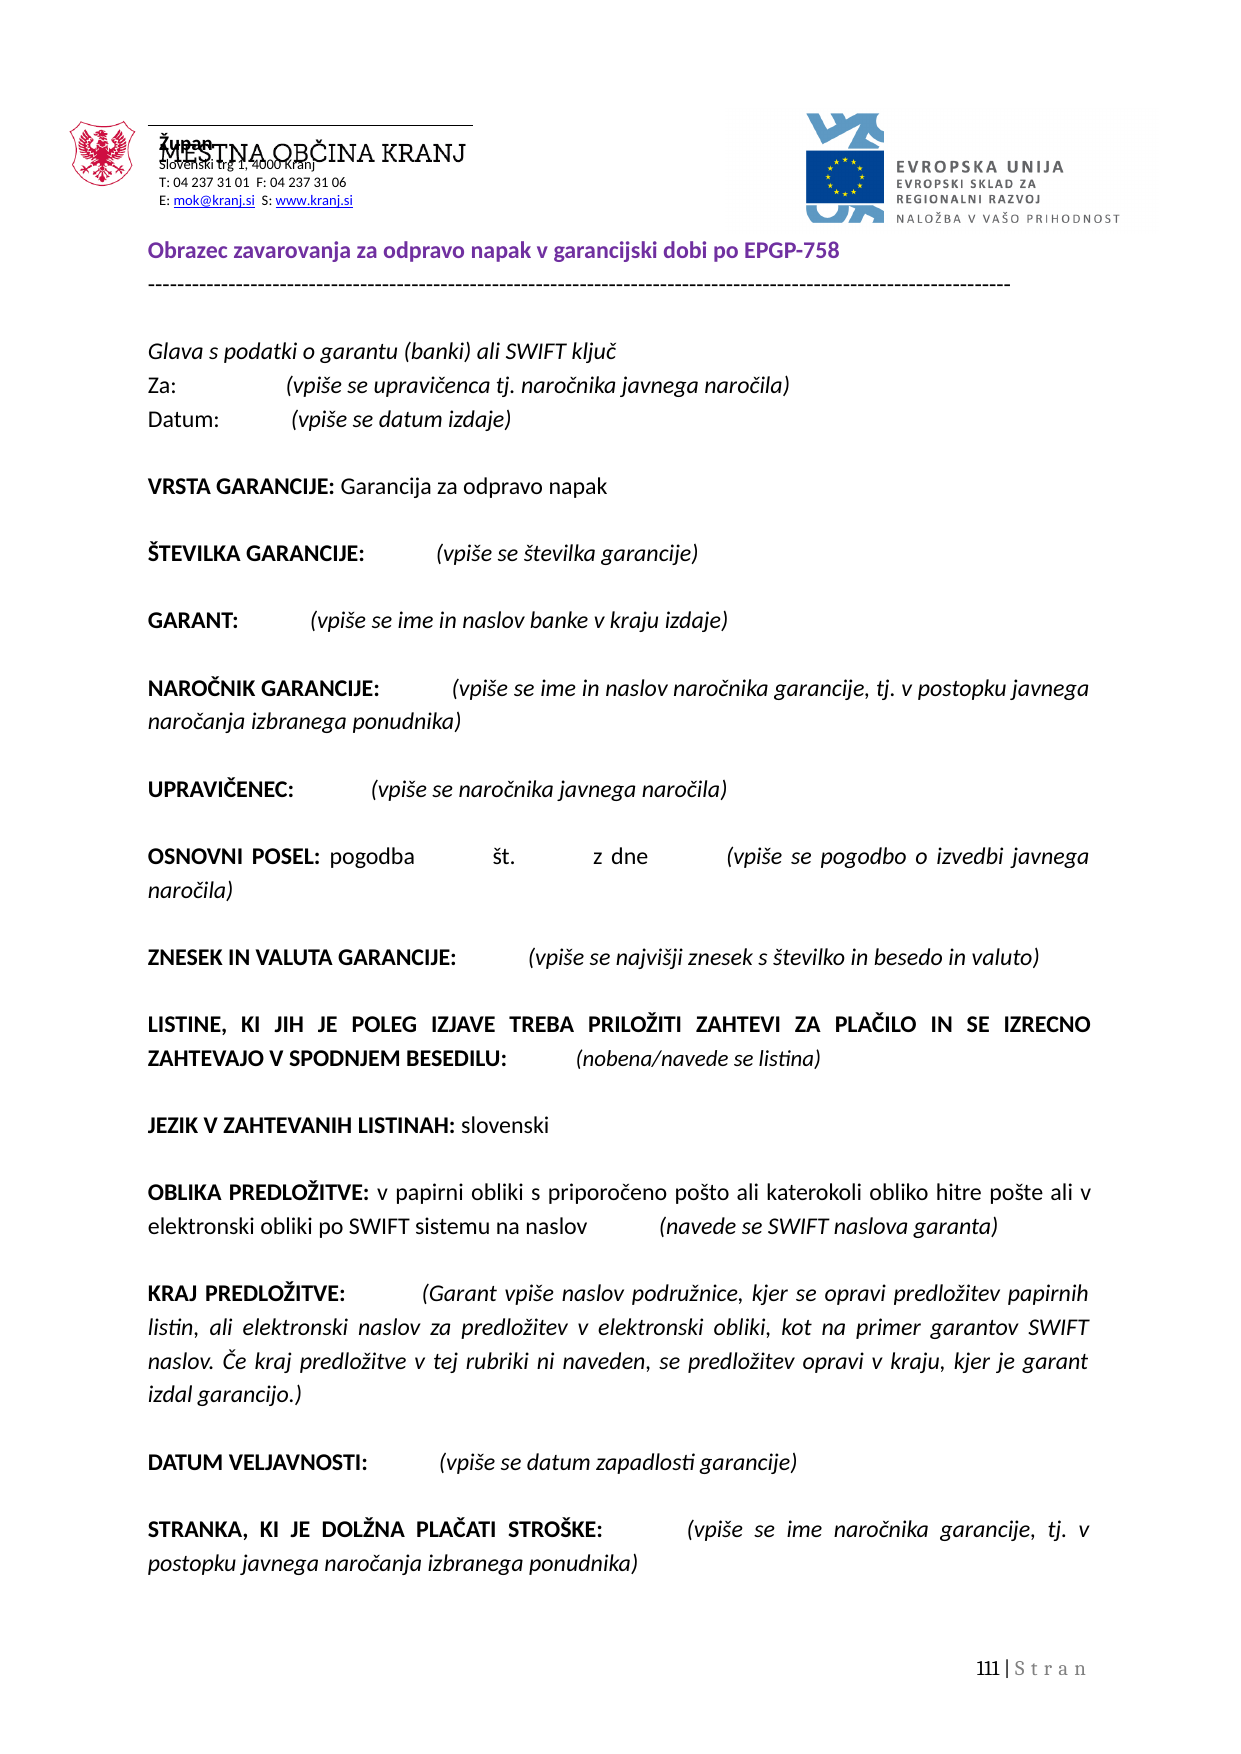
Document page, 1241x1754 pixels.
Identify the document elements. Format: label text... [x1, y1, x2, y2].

text Za: (vpiše se upravičenca tj. naročnika javnega naročila) [148, 370, 1092, 399]
text Glava s podatki o garantu (banki) ali SWIFT ključ [148, 336, 1092, 366]
text NAROČNIK GARANCIJE: (vpiše se ime in naslov naročnika garancije, tj. v postopku javnega naročanja izbranega ponudnika) [148, 673, 1092, 736]
picture [725, 108, 1160, 234]
text LISTINE, KI JIH JE POLEG IZJAVE TREBA PRILOŽITI ZAHTEVI ZA PLAČILO IN SE IZRECNO ZAHTEVAJO V SPODNJEM BESEDILU: (nobena/navede se listina) [148, 1009, 1092, 1072]
text VRSTA GARANCIJE: Garancija za odpravo napak [148, 471, 1092, 500]
text KRAJ PREDLOŽITVE: (Garant vpiše naslov podružnice, kjer se opravi predložitev papirnih listin, ali elektronski naslov za predložitev v elektronski obliki, kot na primer garantov SWIFT naslov. Če kraj predložitve v tej rubriki ni naveden, se predložitev opravi v kraju, kjer je garant izdal garancijo.) [148, 1278, 1092, 1409]
text ZNESEK IN VALUTA GARANCIJE: (vpiše se najvišji znesek s številko in besedo in valuto) [148, 942, 1092, 971]
text DATUM VELJAVNOSTI: (vpiše se datum zapadlosti garancije) [148, 1447, 1092, 1476]
text ---------------------------------------------------------------------------------------------------------------------- [148, 269, 1092, 298]
text JEZIK V ZAHTEVANIH LISTINAH: slovenski [148, 1110, 1092, 1139]
text UPRAVIČENEC: (vpiše se naročnika javnega naročila) [148, 774, 1092, 803]
text OBLIKA PREDLOŽITVE: v papirni obliki s priporočeno pošto ali katerokoli obliko hitre pošte ali v elektronski obliki po SWIFT sistemu na naslov (navede se SWIFT naslova garanta) [148, 1177, 1092, 1240]
text GARANT: (vpiše se ime in naslov banke v kraju izdaje) [148, 606, 1092, 635]
text STRANKA, KI JE DOLŽNA PLAČATI STROŠKE: (vpiše se ime naročnika garancije, tj. v postopku javnega naročanja izbranega ponudnika) [148, 1514, 1092, 1577]
text ŠTEVILKA GARANCIJE: (vpiše se številka garancije) [148, 538, 1092, 567]
text Obrazec zavarovanja za odpravo napak v garancijski dobi po EPGP-758 [148, 235, 1092, 265]
text OSNOVNI POSEL: pogodba št. z dne (vpiše se pogodbo o izvedbi javnega naročila) [148, 841, 1092, 904]
text Datum: (vpiše se datum izdaje) [148, 404, 1092, 433]
